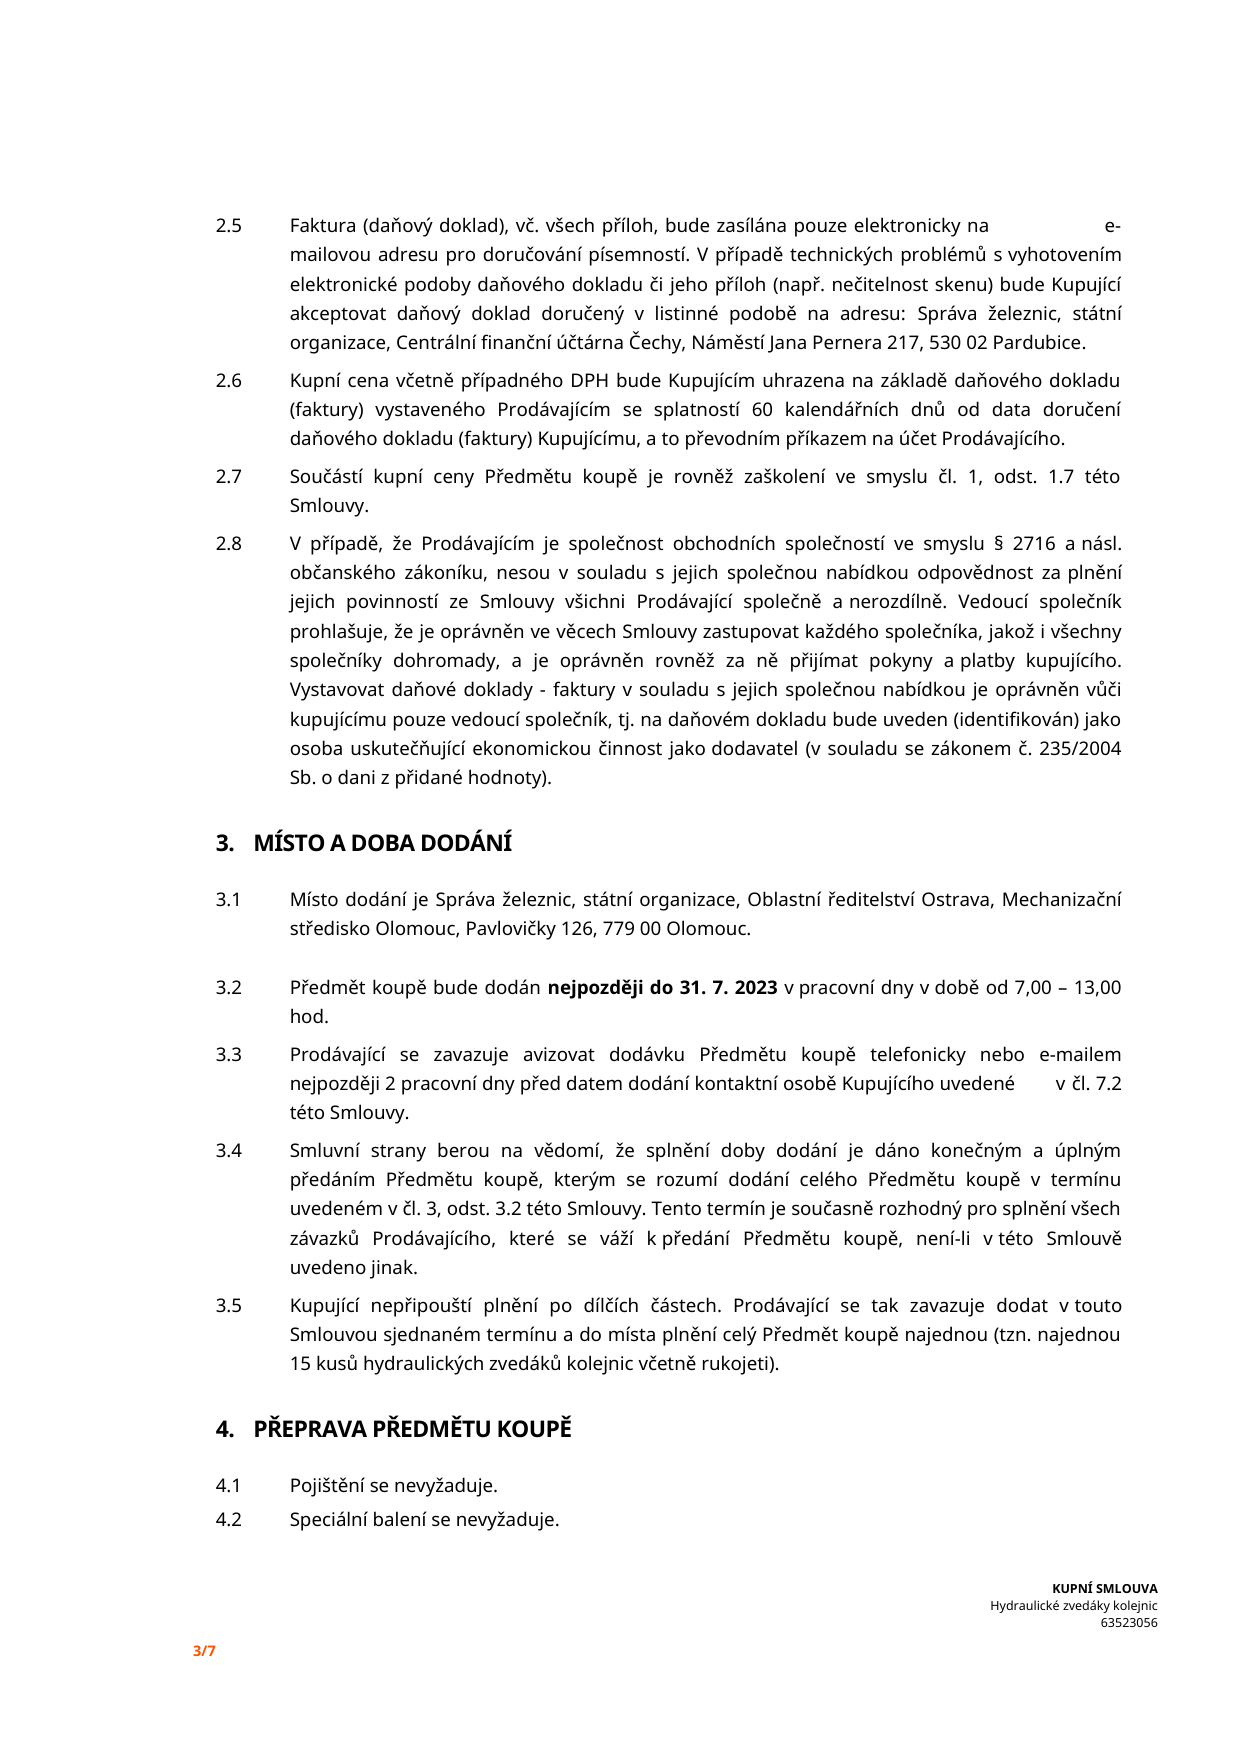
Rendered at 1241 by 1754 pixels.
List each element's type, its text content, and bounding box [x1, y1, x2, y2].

list Předmět koupě bude dodán nejpozději do 31. 7. 2023 v pracovní dny v době od 7,00 – 13,00 hod. [216, 974, 1122, 1029]
list Kupující nepřipouští plnění po dílčích částech. Prodávající se tak zavazuje dodat v touto Smlouvou sjednaném termínu a do místa plnění celý Předmět koupě najednou (tzn. najednou 15 kusů hydraulických zvedáků kolejnic včetně rukojeti). [216, 1292, 1122, 1376]
list Speciální balení se nevyžaduje. [216, 1506, 1122, 1532]
list Prodávající se zavazuje avizovat dodávku Předmětu koupě telefonicky nebo e-mailem nejpozději 2 pracovní dny před datem dodání kontaktní osobě Kupujícího uvedené v čl. 7.2 této Smlouvy. [216, 1041, 1122, 1125]
list Součástí kupní ceny Předmětu koupě je rovněž zaškolení ve smyslu čl. 1, odst. 1.7 této Smlouvy. [216, 463, 1122, 518]
list Kupní cena včetně případného DPH bude Kupujícím uhrazena na základě daňového dokladu (faktury) vystaveného Prodávajícím se splatností 60 kalendářních dnů od data doručení daňového dokladu (faktury) Kupujícímu, a to převodním příkazem na účet Prodávajícího. [216, 367, 1122, 451]
list Smluvní strany berou na vědomí, že splnění doby dodání je dáno konečným a úplným předáním Předmětu koupě, kterým se rozumí dodání celého Předmětu koupě v termínu uvedeném v čl. 3, odst. 3.2 této Smlouvy. Tento termín je současně rozhodný pro splnění všech závazků Prodávajícího, které se váží k předání Předmětu koupě, není-li v této Smlouvě uvedeno jinak. [216, 1137, 1122, 1280]
list Faktura (daňový doklad), vč. všech příloh, bude zasílána pouze elektronicky na e-mailovou adresu pro doručování písemností. V případě technických problémů s vyhotovením elektronické podoby daňového dokladu či jeho příloh (např. nečitelnost skenu) bude Kupující akceptovat daňový doklad doručený v listinné podobě na adresu: Správa železnic, státní organizace, Centrální finanční účtárna Čechy, Náměstí Jana Pernera 217, 530 02 Pardubice. [216, 212, 1122, 355]
list V případě, že Prodávajícím je společnost obchodních společností ve smyslu § 2716 a násl. občanského zákoníku, nesou v souladu s jejich společnou nabídkou odpovědnost za plnění jejich povinností ze Smlouvy všichni Prodávající společně a nerozdílně. Vedoucí společník prohlašuje, že je oprávněn ve věcech Smlouvy zastupovat každého společníka, jakož i všechny společníky dohromady, a je oprávněn rovněž za ně přijímat pokyny a platby kupujícího. Vystavovat daňové doklady - faktury v souladu s jejich společnou nabídkou je oprávněn vůči kupujícímu pouze vedoucí společník, tj. na daňovém dokladu bude uveden (identifikován) jako osoba uskutečňující ekonomickou činnost jako dodavatel (v souladu se zákonem č. 235/2004 Sb. o dani z přidané hodnoty). [216, 530, 1122, 790]
subtitle Místo a doba dodání [216, 827, 1122, 858]
list Pojištění se nevyžaduje. [216, 1472, 1122, 1498]
list Místo dodání je Správa železnic, státní organizace, Oblastní ředitelství Ostrava, Mechanizační středisko Olomouc, Pavlovičky 126, 779 00 Olomouc. [216, 886, 1122, 941]
subtitle Přeprava předmětu koupě [216, 1413, 1122, 1444]
